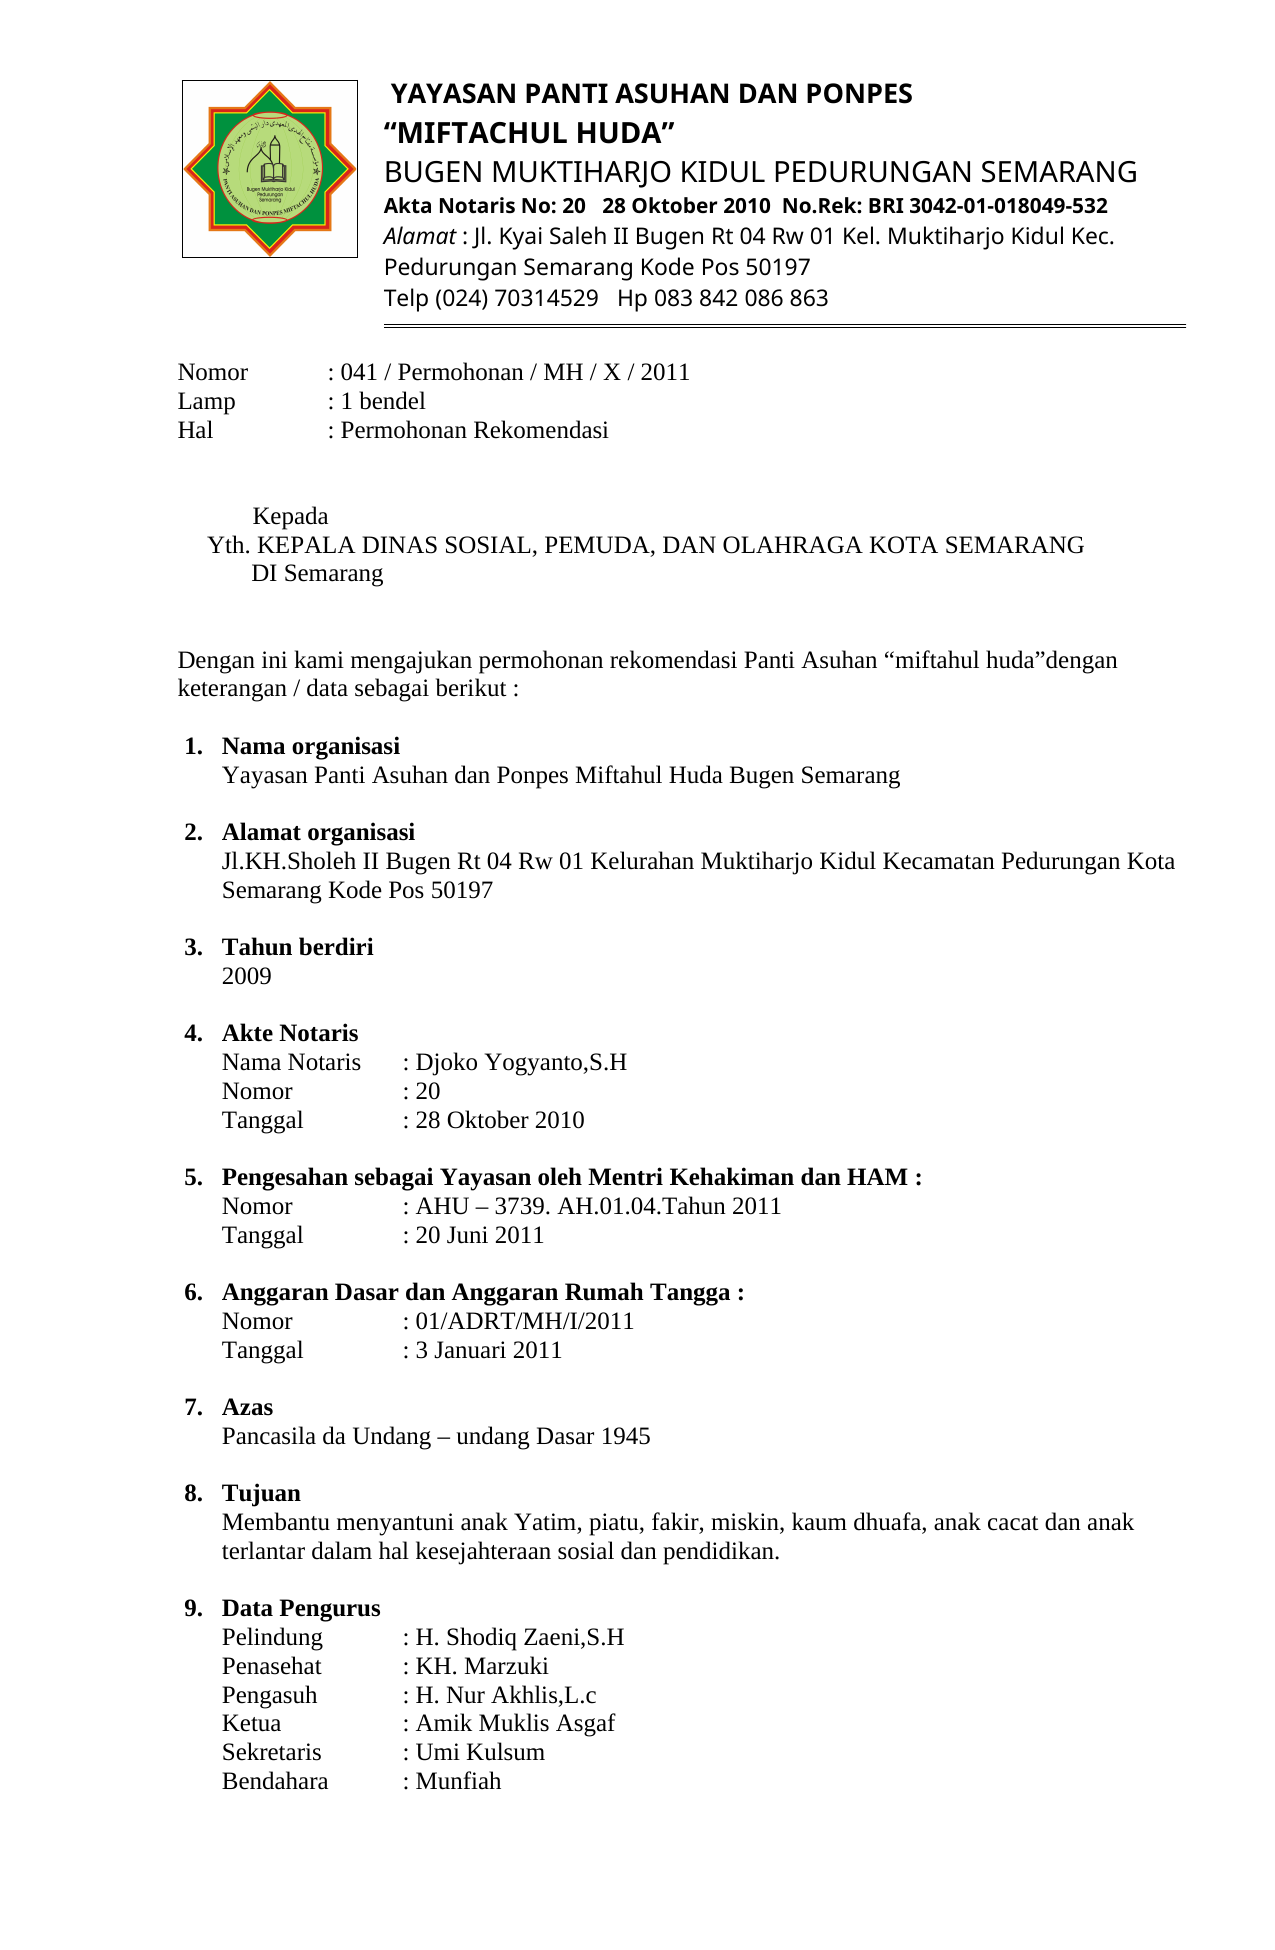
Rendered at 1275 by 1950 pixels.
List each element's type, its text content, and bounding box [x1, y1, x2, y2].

picture [183, 81, 357, 257]
text Dengan ini kami mengajukan permohonan rekomendasi Panti Asuhan “miftahul huda”dengan keterangan / data sebagai berikut : [177, 645, 1186, 702]
text DI Semarang [177, 558, 1186, 587]
text Jl.KH.Sholeh II Bugen Rt 04 Rw 01 Kelurahan Muktiharjo Kidul Kecamatan Pedurungan Kota Semarang Kode Pos 50197 [222, 846, 1186, 903]
text Yth. KEPALA DINAS SOSIAL, PEMUDA, DAN OLAHRAGA KOTA SEMARANG [207, 530, 1186, 558]
text Nomor : 01/ADRT/MH/I/2011 [222, 1306, 1186, 1335]
text Lamp : 1 bendel [177, 386, 1186, 415]
text Membantu menyantuni anak Yatim, piatu, fakir, miskin, kaum dhuafa, anak cacat dan anak terlantar dalam hal kesejahteraan sosial dan pendidikan. [222, 1507, 1186, 1565]
text Bendahara : Munfiah [222, 1766, 1186, 1795]
text Tanggal : 20 Juni 2011 [222, 1220, 1186, 1248]
text Nomor : 041 / Permohonan / MH / X / 2011 [177, 357, 1186, 386]
text Nama Notaris : Djoko Yogyanto,S.H [222, 1047, 1186, 1076]
list Alamat organisasi [184, 817, 1186, 846]
text Tanggal : 3 Januari 2011 [222, 1335, 1186, 1363]
list Pengesahan sebagai Yayasan oleh Mentri Kehakiman dan HAM : [184, 1162, 1186, 1191]
text Pelindung : H. Shodiq Zaeni,S.H [222, 1622, 1186, 1651]
text Pancasila da Undang – undang Dasar 1945 [222, 1421, 1186, 1450]
text Nomor : 20 [222, 1076, 1186, 1105]
list Anggaran Dasar dan Anggaran Rumah Tangga : [184, 1277, 1186, 1306]
list Nama organisasi [184, 731, 1186, 760]
list Akte Notaris [184, 1018, 1186, 1047]
list Azas [184, 1392, 1186, 1421]
text Pengasuh : H. Nur Akhlis,L.c [222, 1680, 1186, 1708]
text Hal : Permohonan Rekomendasi [177, 415, 1186, 443]
text Penasehat : KH. Marzuki [222, 1651, 1186, 1680]
list Data Pengurus [184, 1593, 1186, 1622]
text Kepada [177, 501, 1186, 530]
text Ketua : Amik Muklis Asgaf [222, 1708, 1186, 1737]
list Tujuan [184, 1478, 1186, 1507]
text Sekretaris : Umi Kulsum [222, 1737, 1186, 1766]
text 2009 [222, 961, 1186, 990]
text Tanggal : 28 Oktober 2010 [222, 1105, 1186, 1133]
text Nomor : AHU – 3739. AH.01.04.Tahun 2011 [222, 1191, 1186, 1220]
list Tahun berdiri [184, 932, 1186, 961]
text Yayasan Panti Asuhan dan Ponpes Miftahul Huda Bugen Semarang [177, 760, 1186, 788]
